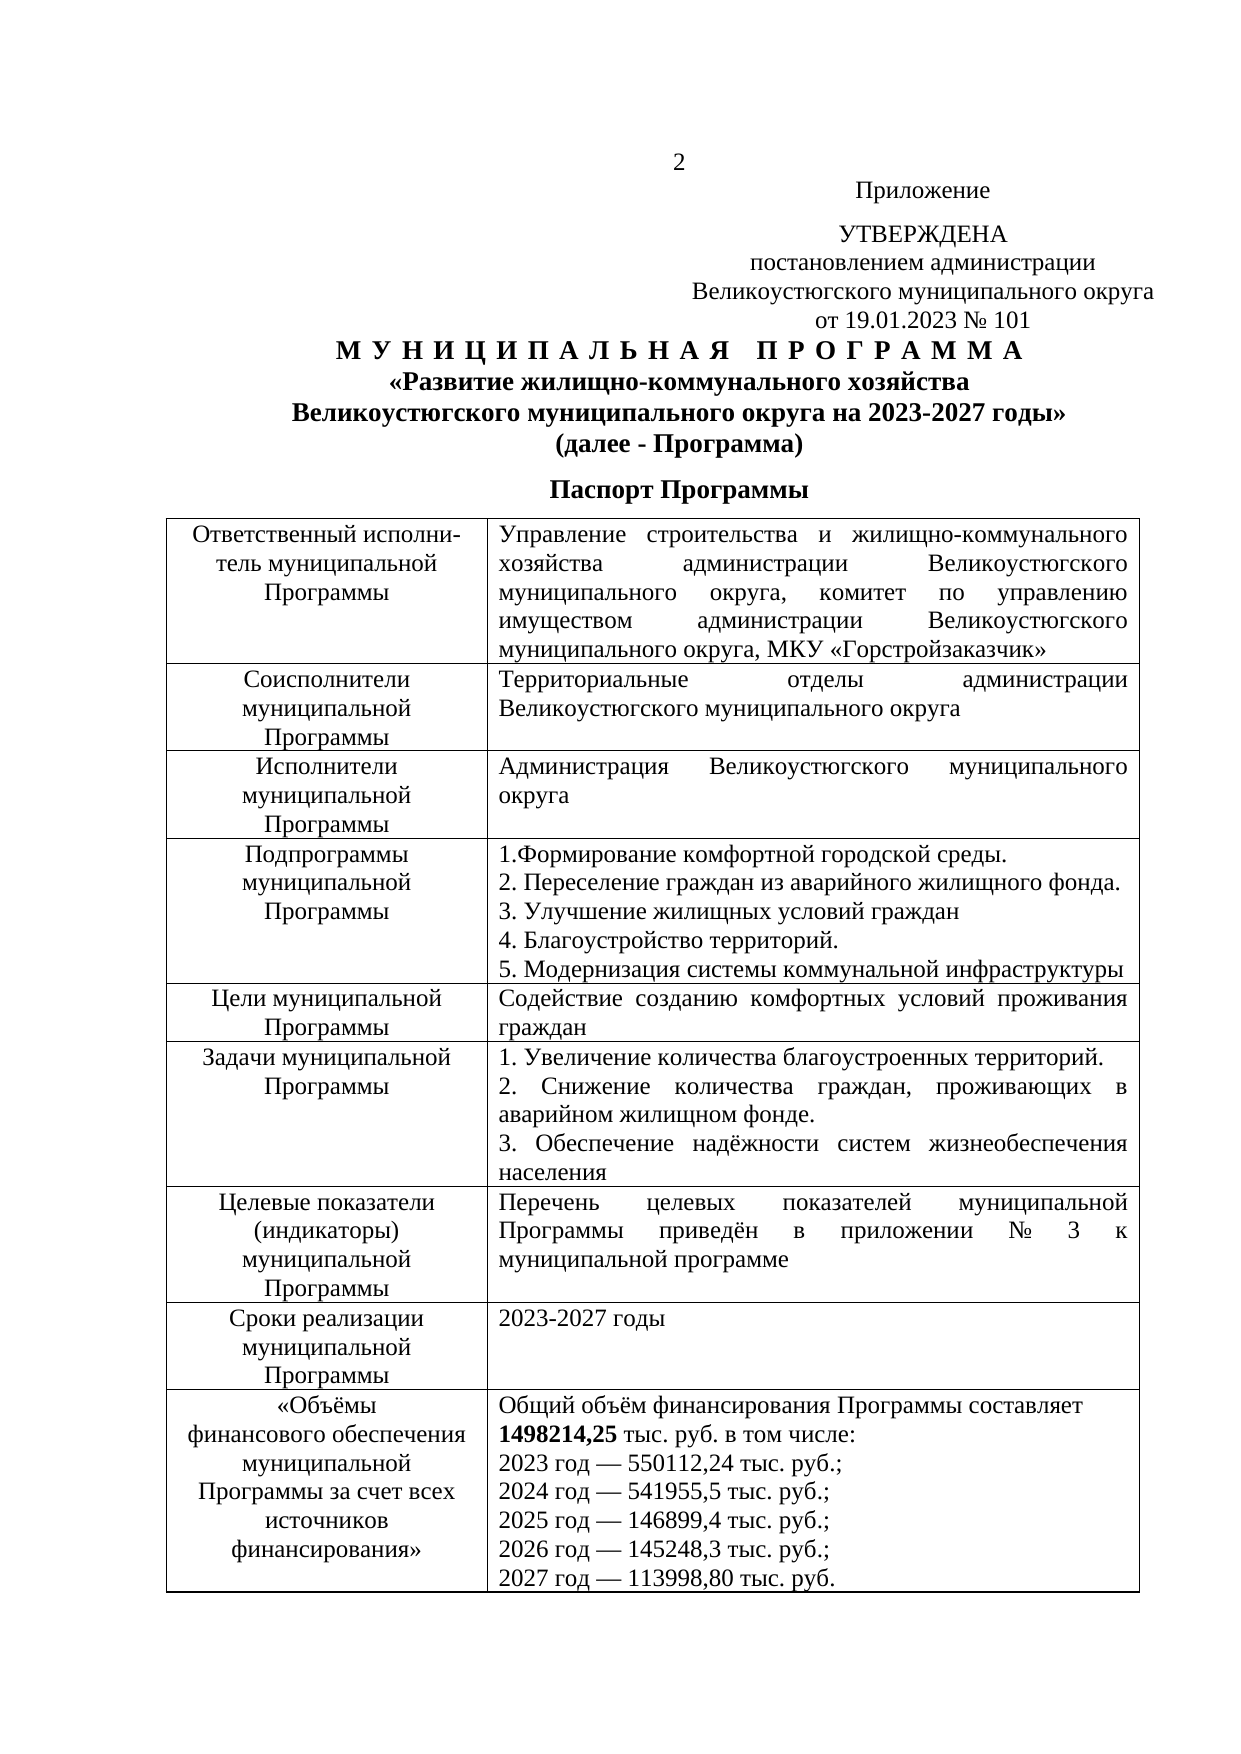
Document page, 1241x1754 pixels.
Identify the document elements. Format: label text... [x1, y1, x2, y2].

table_cell Администрация Великоустюгского муниципального округа [488, 751, 1139, 838]
table_cell Территориальные отделы администрации Великоустюгского муниципального округа [488, 664, 1139, 750]
table_cell Общий объём финансирования Программы составляет 1498214,25 тыс. руб. в том числе: 2023 год — 550112,24 тыс. руб.; 2024 год — 541955,5 тыс. руб.; 2025 год — 146899,4 тыс. руб.; 2026 год — 145248,3 тыс. руб.; 2027 год — 113998,80 тыс. руб. [488, 1390, 1139, 1591]
table_cell 1.Формирование комфортной городской среды. 2. Переселение граждан из аварийного жилищного фонда. 3. Улучшение жилищных условий граждан 4. Благоустройство территорий. 5. Модернизация системы коммунальной инфраструктуры [488, 839, 1139, 982]
table_cell 1. Увеличение количества благоустроенных территорий. 2. Снижение количества граждан, проживающих в аварийном жилищном фонде. 3. Обеспечение надёжности систем жизнеобеспечения населения [488, 1042, 1139, 1186]
table_cell Сроки реализации муниципальной Программы [167, 1303, 487, 1389]
table_cell Подпрограммы муниципальной Программы [167, 839, 487, 982]
text 2 [177, 147, 1181, 176]
table_cell Содействие созданию комфортных условий проживания граждан [488, 984, 1139, 1041]
table_cell Целевые показатели (индикаторы) муниципальной Программы [167, 1187, 487, 1302]
text Великоустюгского муниципального округа на 2023-2027 годы» [177, 396, 1181, 427]
table_header Ответственный исполни-тель муниципальной Программы [167, 519, 487, 663]
table_header Управление строительства и жилищно-коммунального хозяйства администрации Великоустюгского муниципального округа, комитет по управлению имуществом администрации Великоустюгского муниципального округа, МКУ «Горстройзаказчик» [488, 519, 1139, 663]
text (далее - Программа) [177, 427, 1181, 458]
table_cell Цели муниципальной Программы [167, 984, 487, 1041]
table_cell Исполнители муниципальной Программы [167, 751, 487, 838]
text УТВЕРЖДЕНА [664, 219, 1181, 247]
text Приложение [664, 176, 1181, 204]
table_cell Задачи муниципальной Программы [167, 1042, 487, 1186]
text Муниципальная программа [177, 334, 1181, 365]
text Великоустюгского муниципального округа [664, 276, 1181, 305]
text постановлением администрации [664, 247, 1181, 276]
text Паспорт Программы [177, 473, 1181, 504]
table_cell 2023-2027 годы [488, 1303, 1139, 1389]
table_cell Соисполнители муниципальной Программы [167, 664, 487, 750]
text «Развитие жилищно-коммунального хозяйства [177, 365, 1181, 396]
table_cell «Объёмы финансового обеспечения муниципальной Программы за счет всех источников финансирования» [167, 1390, 487, 1591]
text от 19.01.2023 № 101 [664, 305, 1181, 334]
table_cell Перечень целевых показателей муниципальной Программы приведён в приложении № 3 к муниципальной программе [488, 1187, 1139, 1302]
